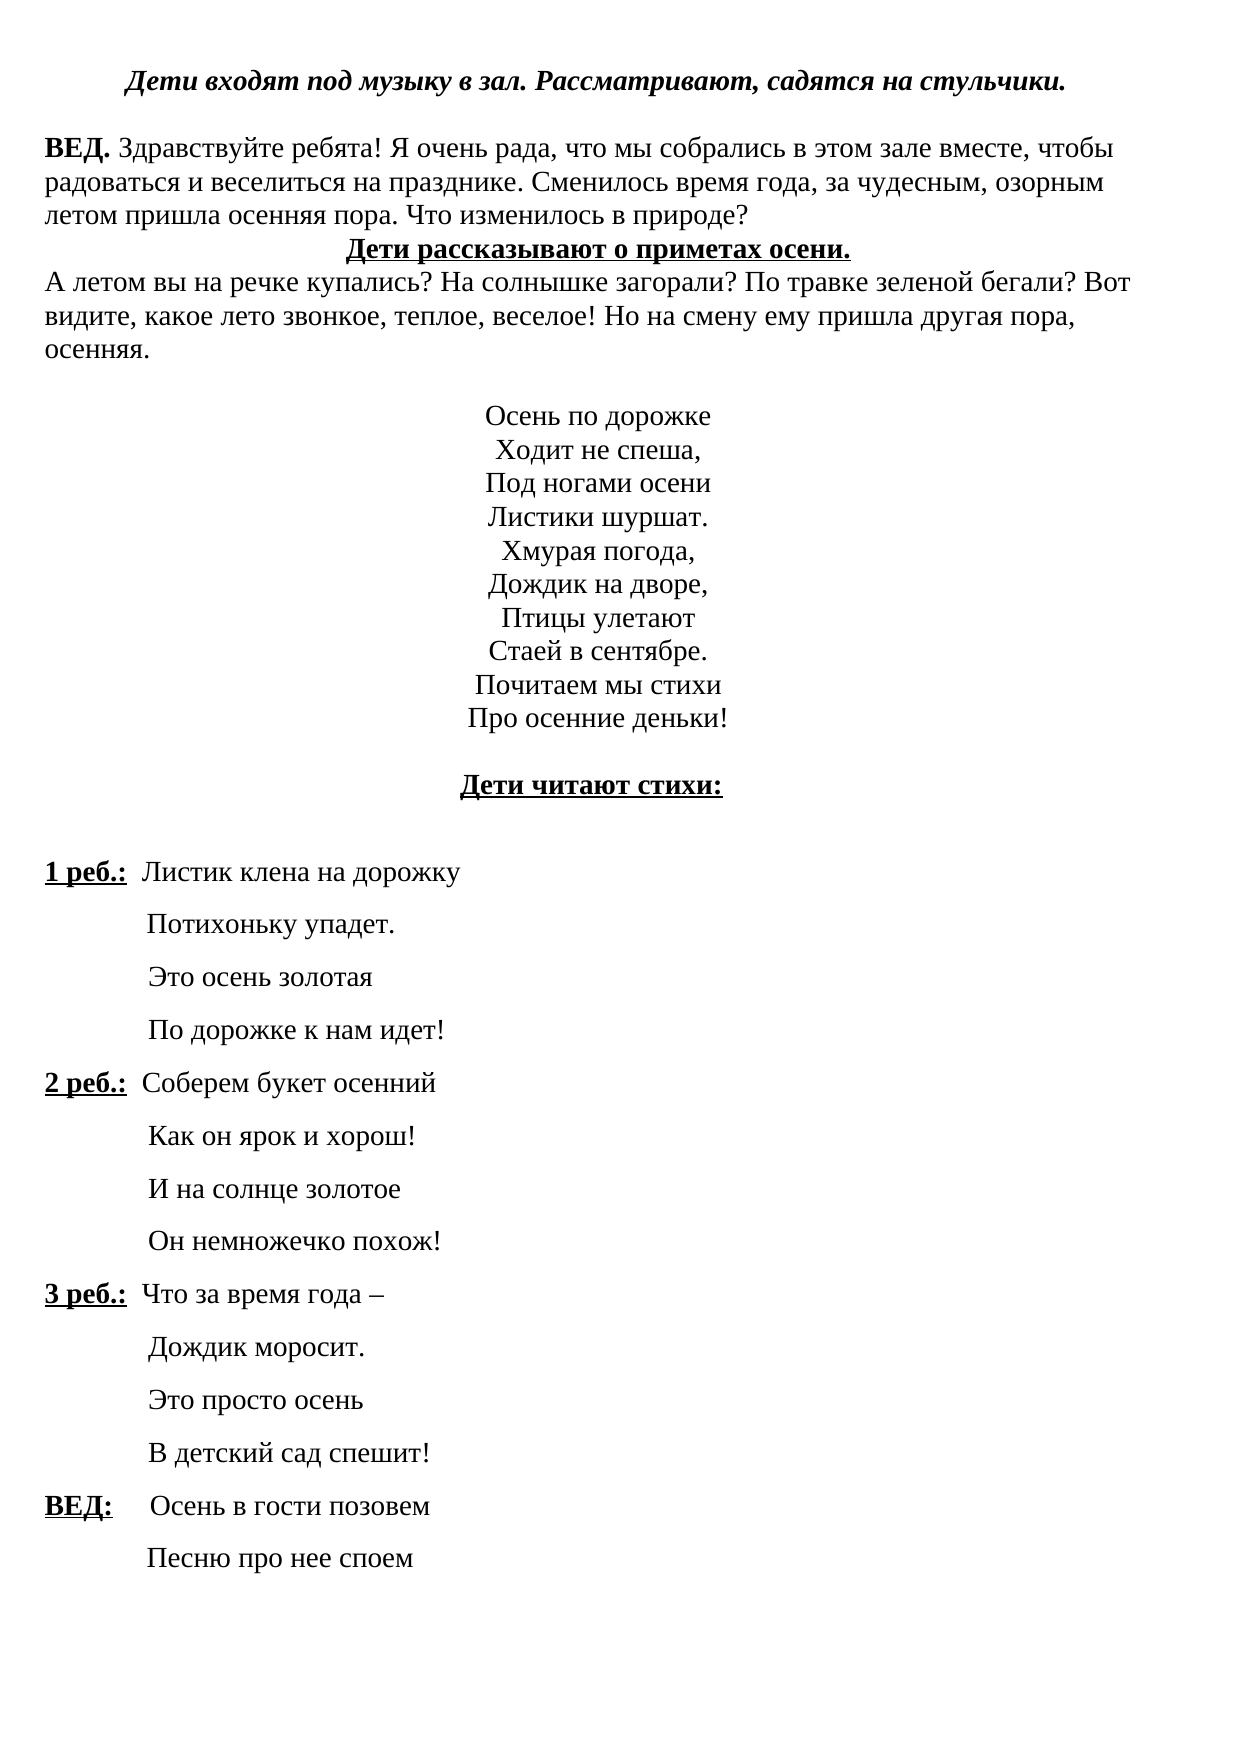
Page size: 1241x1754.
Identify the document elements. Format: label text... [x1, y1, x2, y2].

text Дождик моросит. [44, 1329, 1152, 1363]
text По дорожке к нам идет! [44, 1012, 1152, 1046]
text И на солнце золотое [44, 1171, 1152, 1204]
text 3 реб.: Что за время года – [44, 1276, 1152, 1310]
text Почитаем мы стихи [44, 667, 1152, 700]
subtitle Дети читают стихи: [44, 767, 1152, 801]
text 1 реб.: Листик клена на дорожку [44, 854, 1152, 887]
text Это просто осень [44, 1382, 1152, 1416]
text Дождик на дворе, [44, 566, 1152, 600]
text ВЕД. Здравствуйте ребята! Я очень рада, что мы собрались в этом зале вместе, чтобы радоваться и веселиться на празднике. Сменилось время года, за чудесным, озорным летом пришла осенняя пора. Что изменилось в природе? [44, 130, 1152, 231]
text Дети входят под музыку в зал. Рассматривают, садятся на стульчики. [44, 63, 1152, 97]
text Как он ярок и хорош! [44, 1118, 1152, 1151]
text ВЕД: Осень в гости позовем [44, 1488, 1152, 1521]
text Потихоньку упадет. [44, 907, 1152, 940]
text Осень по дорожке [44, 398, 1152, 432]
text Хмурая погода, [44, 533, 1152, 566]
text Песню про нее споем [44, 1540, 1152, 1574]
text Ходит не спеша, [44, 432, 1152, 466]
text Про осенние деньки! [44, 700, 1152, 734]
text В детский сад спешит! [44, 1435, 1152, 1468]
text Стаей в сентябре. [44, 633, 1152, 667]
text Дети рассказывают о приметах осени. [44, 231, 1152, 264]
text Это осень золотая [44, 959, 1152, 993]
text Он немножечко похож! [44, 1223, 1152, 1257]
text Под ногами осени [44, 466, 1152, 499]
text Птицы улетают [44, 600, 1152, 633]
text А летом вы на речке купались? На солнышке загорали? По травке зеленой бегали? Вот видите, какое лето звонкое, теплое, веселое! Но на смену ему пришла другая пора, осенняя. [44, 264, 1152, 365]
text Листики шуршат. [44, 499, 1152, 533]
text 2 реб.: Соберем букет осенний [44, 1065, 1152, 1099]
